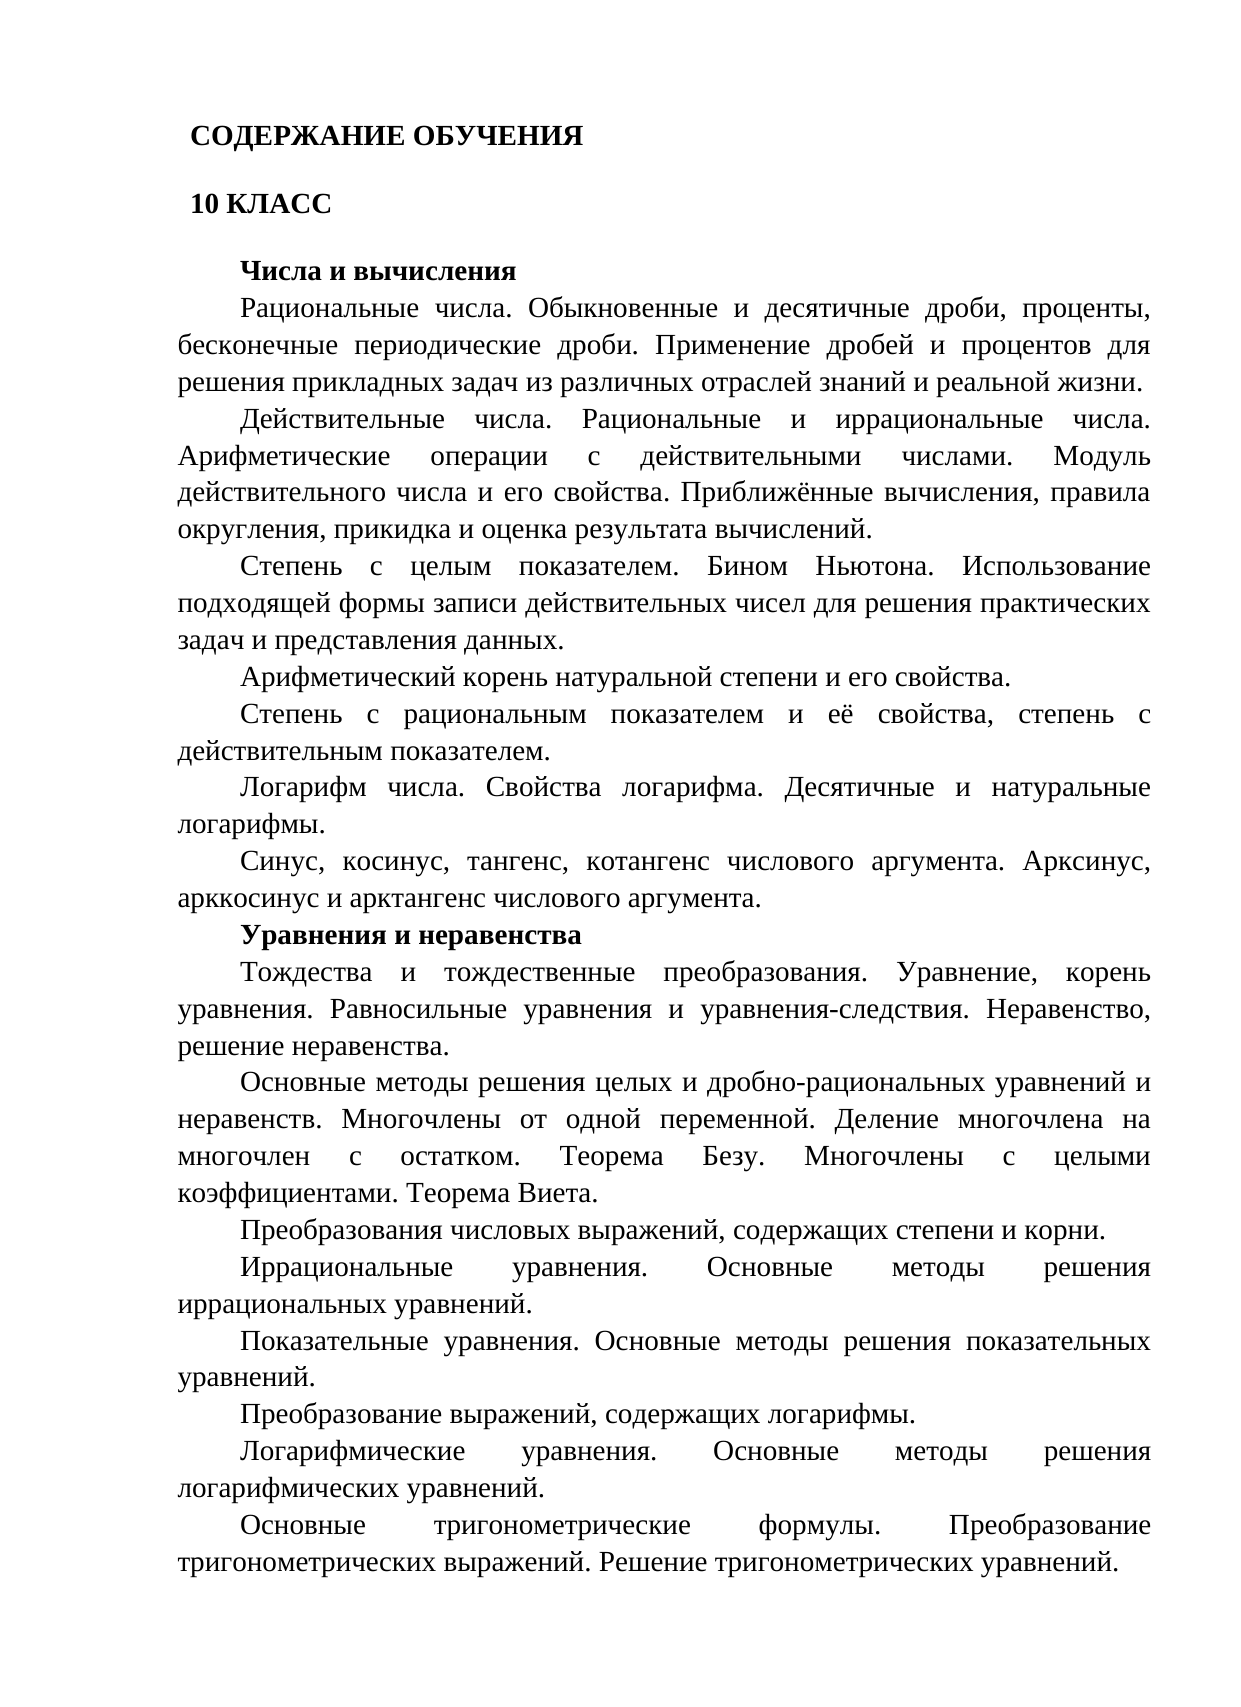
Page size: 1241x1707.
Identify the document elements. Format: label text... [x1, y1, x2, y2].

text Уравнения и неравенства [177, 917, 1152, 951]
text Основные тригонометрические формулы. Преобразование тригонометрических выражений. Решение тригонометрических уравнений. [177, 1507, 1152, 1577]
text СОДЕРЖАНИЕ ОБУЧЕНИЯ [190, 118, 1152, 152]
text Действительные числа. Рациональные и иррациональные числа. Арифметические операции с действительными числами. Модуль действительного числа и его свойства. Приближённые вычисления, правила округления, прикидка и оценка результата вычислений. [177, 401, 1152, 545]
text Иррациональные уравнения. Основные методы решения иррациональных уравнений. [177, 1249, 1152, 1319]
text 10 КЛАСС [190, 186, 1152, 219]
text Преобразования числовых выражений, содержащих степени и корни. [177, 1212, 1152, 1246]
text Логарифмические уравнения. Основные методы решения логарифмических уравнений. [177, 1433, 1152, 1504]
text Числа и вычисления [177, 253, 1152, 287]
text Основные методы решения целых и дробно-рациональных уравнений и неравенств. Многочлены от одной переменной. Деление многочлена на многочлен с остатком. Теорема Безу. Многочлены с целыми коэффициентами. Теорема Виета. [177, 1064, 1152, 1209]
text Преобразование выражений, содержащих логарифмы. [177, 1396, 1152, 1430]
text Арифметический корень натуральной степени и его свойства. [177, 659, 1152, 692]
text Тождества и тождественные преобразования. Уравнение, корень уравнения. Равносильные уравнения и уравнения-следствия. Неравенство, решение неравенства. [177, 954, 1152, 1061]
text Рациональные числа. Обыкновенные и десятичные дроби, проценты, бесконечные периодические дроби. Применение дробей и процентов для решения прикладных задач из различных отраслей знаний и реальной жизни. [177, 290, 1152, 397]
text Синус, косинус, тангенс, котангенс числового аргумента. Арксинус, арккосинус и арктангенс числового аргумента. [177, 843, 1152, 914]
text Показательные уравнения. Основные методы решения показательных уравнений. [177, 1323, 1152, 1393]
text Логарифм числа. Свойства логарифма. Десятичные и натуральные логарифмы. [177, 769, 1152, 840]
text Степень с рациональным показателем и её свойства, степень с действительным показателем. [177, 696, 1152, 766]
text Степень с целым показателем. Бином Ньютона. Использование подходящей формы записи действительных чисел для решения практических задач и представления данных. [177, 548, 1152, 656]
